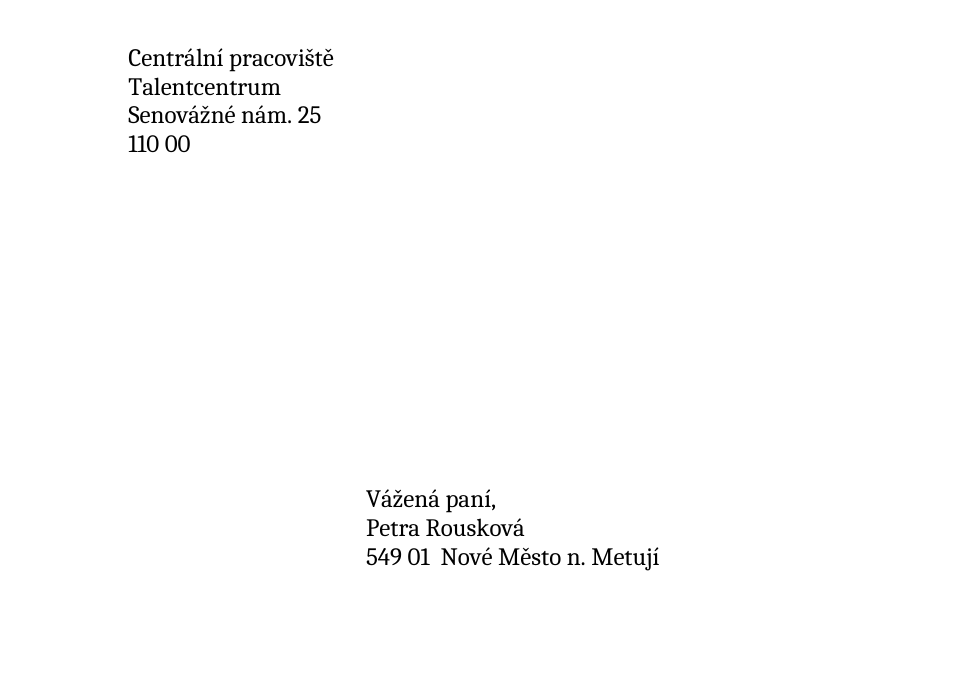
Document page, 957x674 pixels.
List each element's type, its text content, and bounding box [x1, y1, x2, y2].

text Petra Rousková [366, 514, 891, 543]
text Vážená paní, [366, 485, 891, 514]
text 549 01 Nové Město n. Metují [366, 543, 891, 571]
